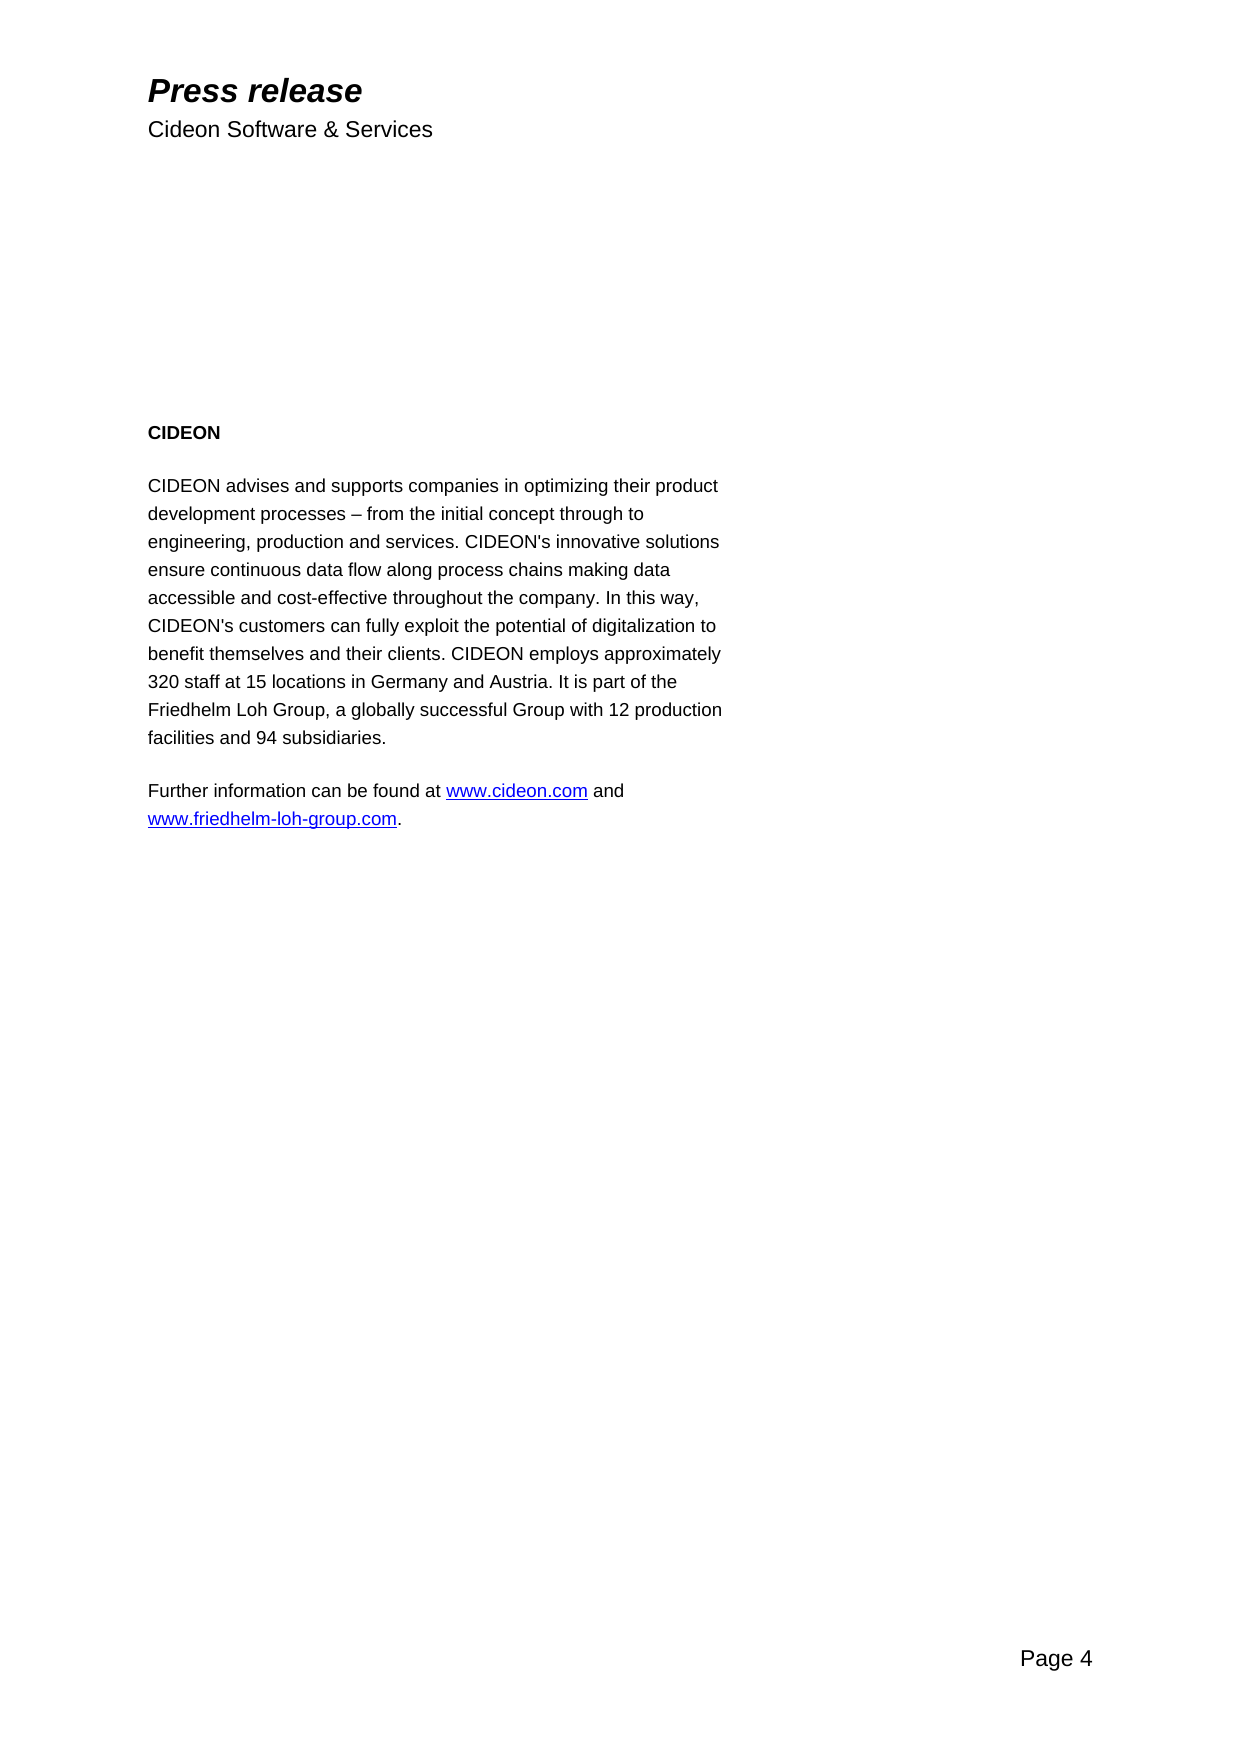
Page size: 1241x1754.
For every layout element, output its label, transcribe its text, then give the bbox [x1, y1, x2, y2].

text CIDEON advises and supports companies in optimizing their product development processes – from the initial concept through to engineering, production and services. CIDEON's innovative solutions ensure continuous data flow along process chains making data accessible and cost-effective throughout the company. In this way, CIDEON's customers can fully exploit the potential of digitalization to benefit themselves and their clients. CIDEON employs approximately 320 staff at 15 locations in Germany and Austria. It is part of the Friedhelm Loh Group, a globally successful Group with 12 production facilities and 94 subsidiaries. [148, 474, 724, 748]
text Further information can be found at www.cideon.com and www.friedhelm-loh-group.com. [148, 780, 724, 829]
text CIDEON [148, 422, 724, 443]
